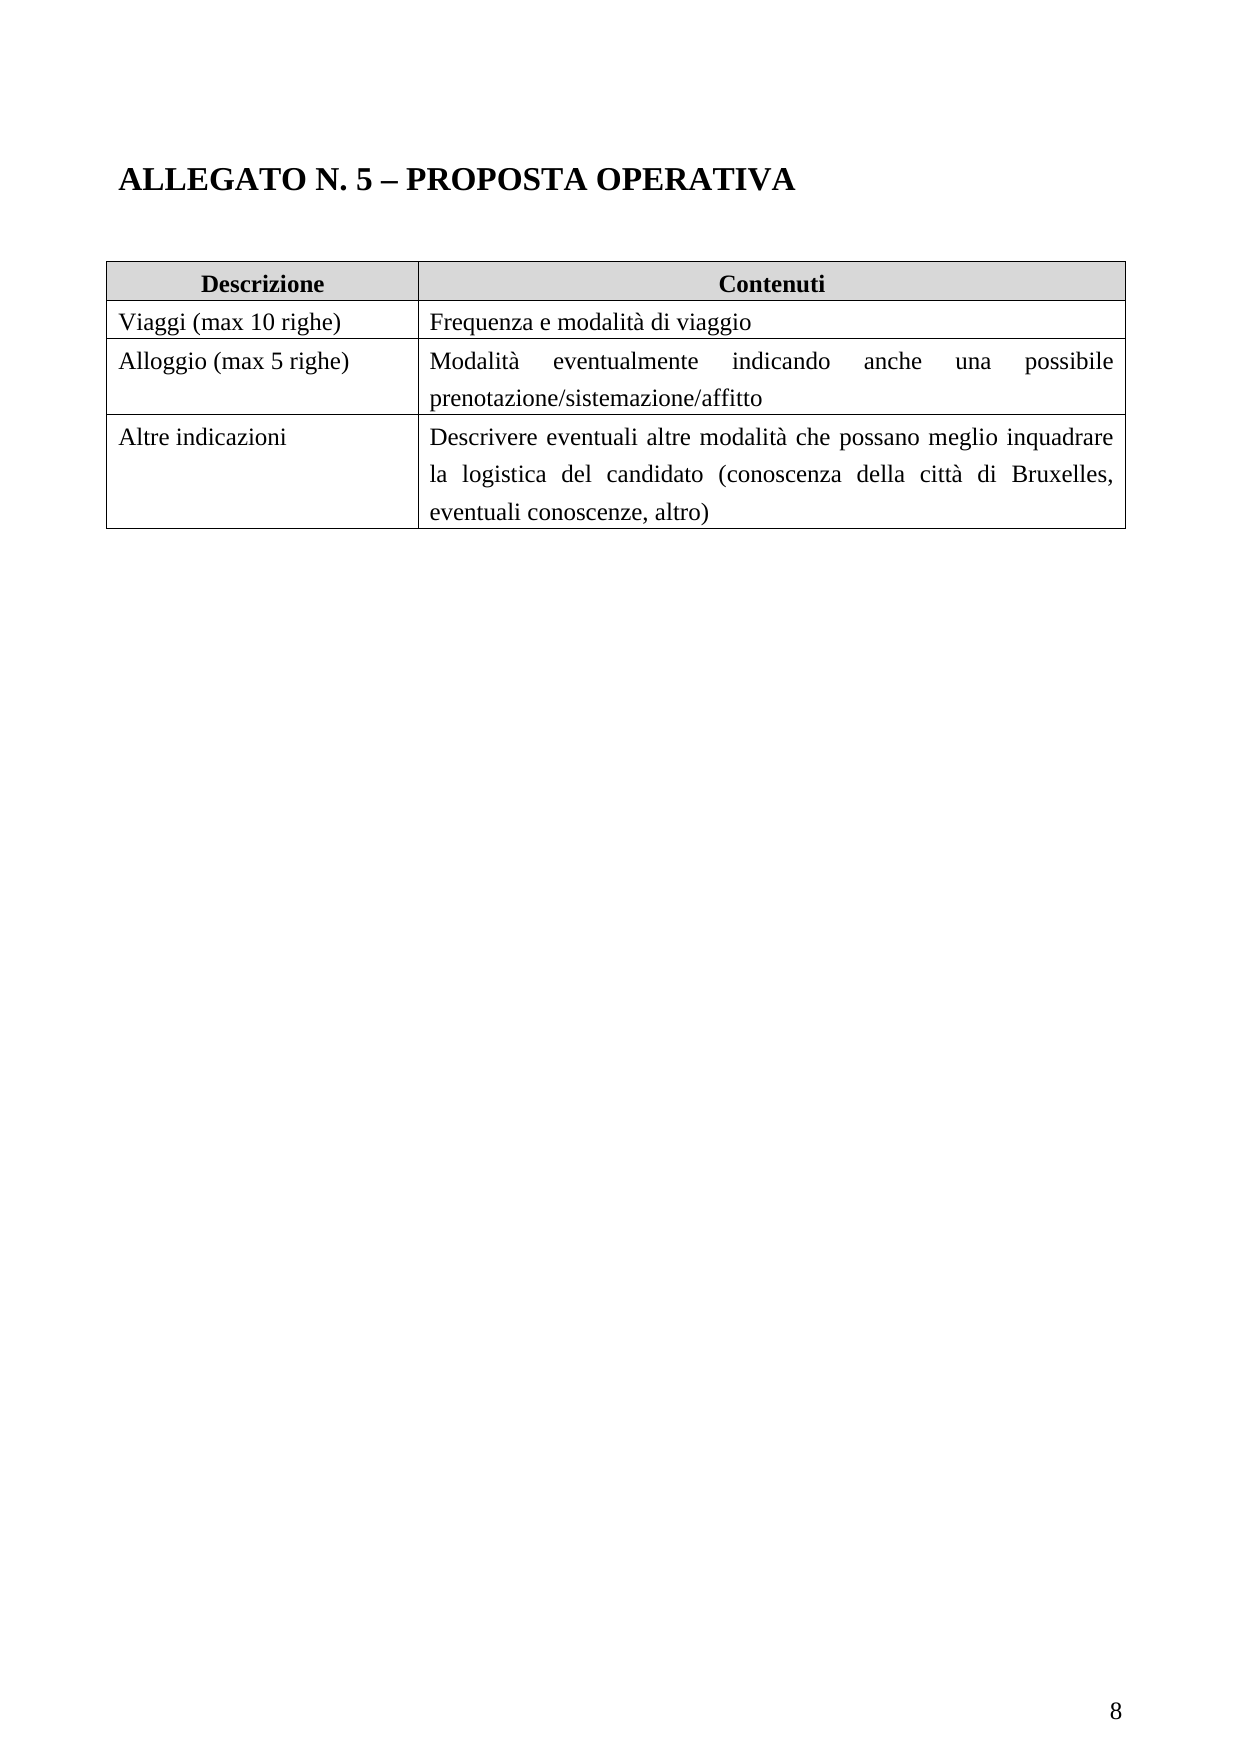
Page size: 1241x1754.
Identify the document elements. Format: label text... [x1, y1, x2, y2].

table_cell Frequenza e modalità di viaggio [419, 301, 1125, 338]
table_header Contenuti [419, 262, 1125, 300]
table_cell Descrivere eventuali altre modalità che possano meglio inquadrare la logistica del candidato (conoscenza della città di Bruxelles, eventuali conoscenze, altro) [419, 415, 1125, 528]
table_cell Viaggi (max 10 righe) [107, 301, 418, 338]
table_header Descrizione [107, 262, 418, 300]
text ALLEGATO N. 5 – PROPOSTA OPERATIVA [118, 159, 1122, 198]
table_cell Modalità eventualmente indicando anche una possibile prenotazione/sistemazione/affitto [419, 339, 1125, 414]
table_cell Altre indicazioni [107, 415, 418, 528]
table_cell Alloggio (max 5 righe) [107, 339, 418, 414]
